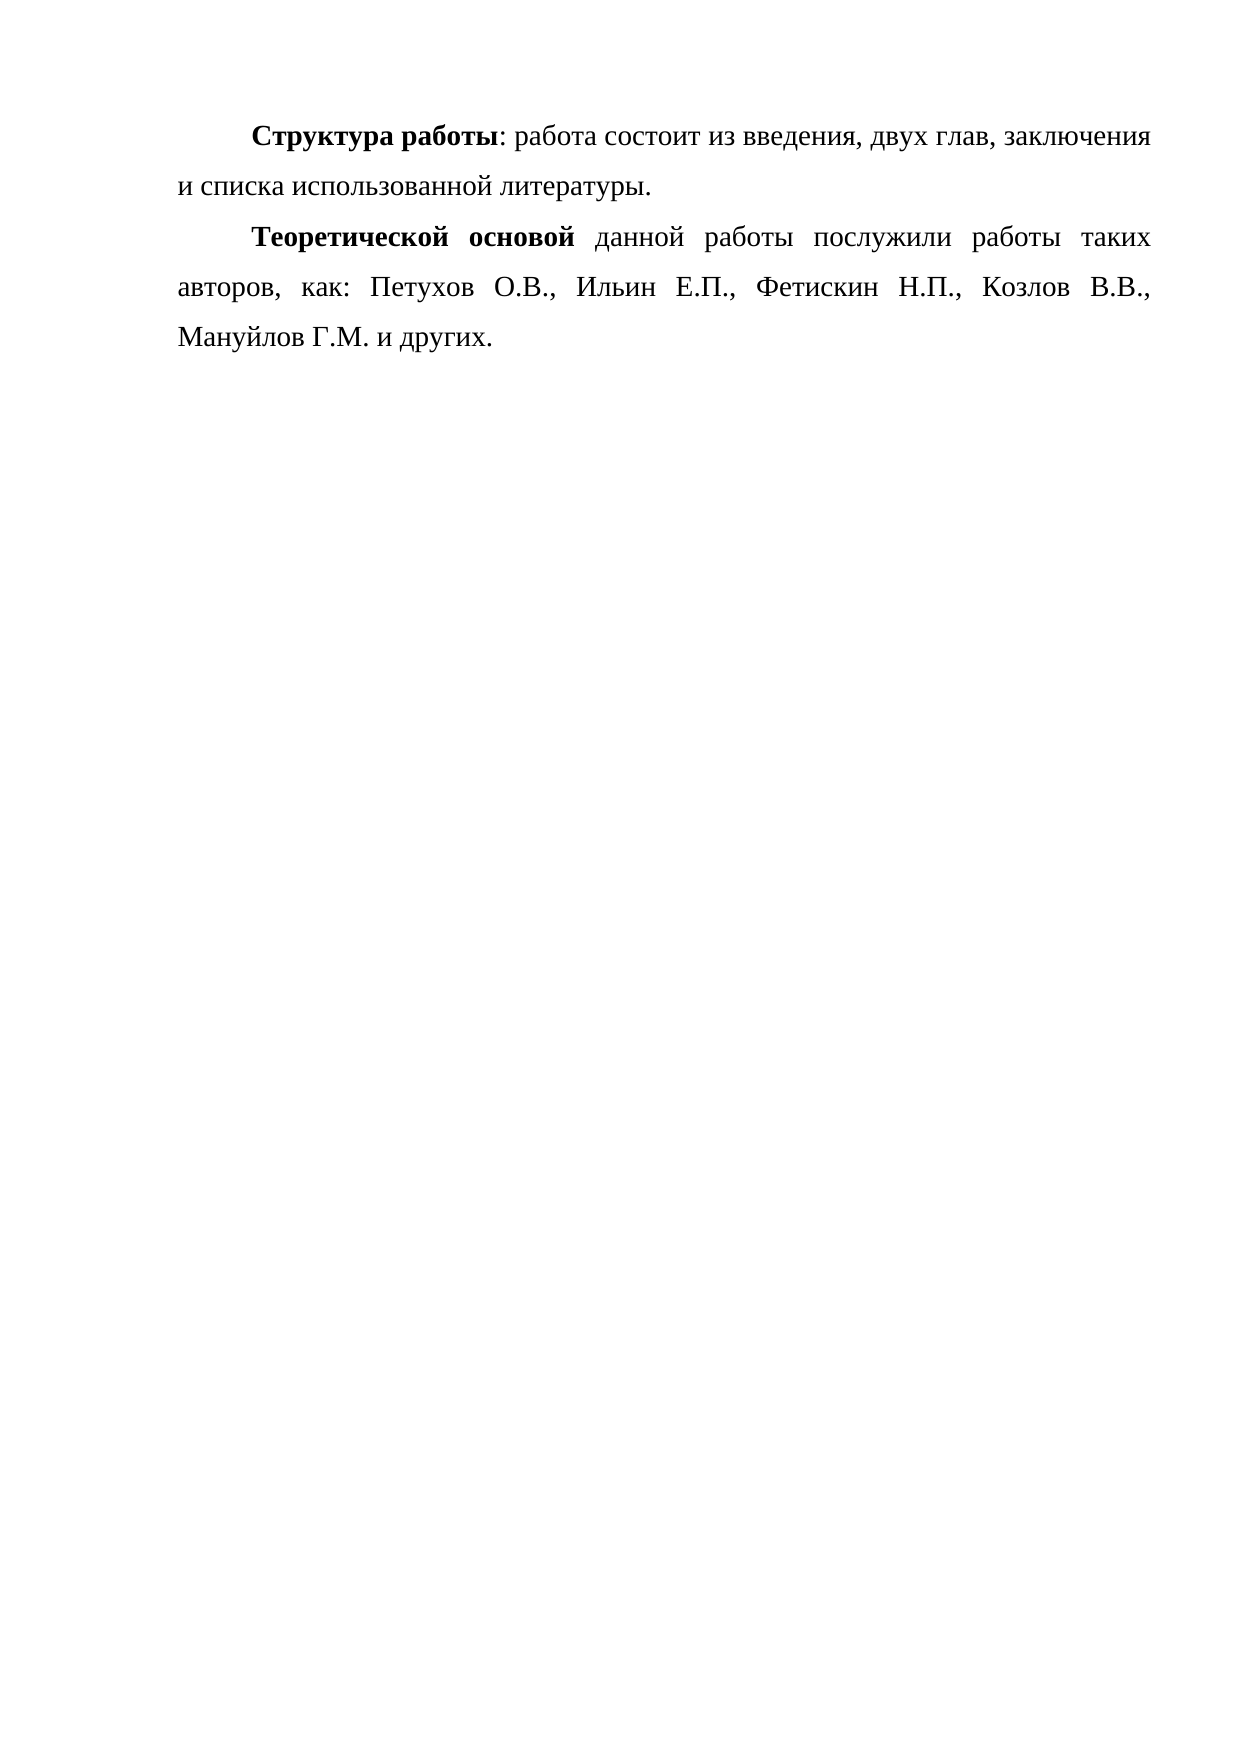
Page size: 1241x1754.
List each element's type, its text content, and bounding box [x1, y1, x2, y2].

text Структура работы: работа состоит из введения, двух глав, заключения и списка использованной литературы. [177, 118, 1152, 202]
text Теоретической основой данной работы послужили работы таких авторов, как: Петухов О.В., Ильин Е.П., Фетискин Н.П., Козлов В.В., Мануйлов Г.М. и других. [177, 219, 1152, 353]
